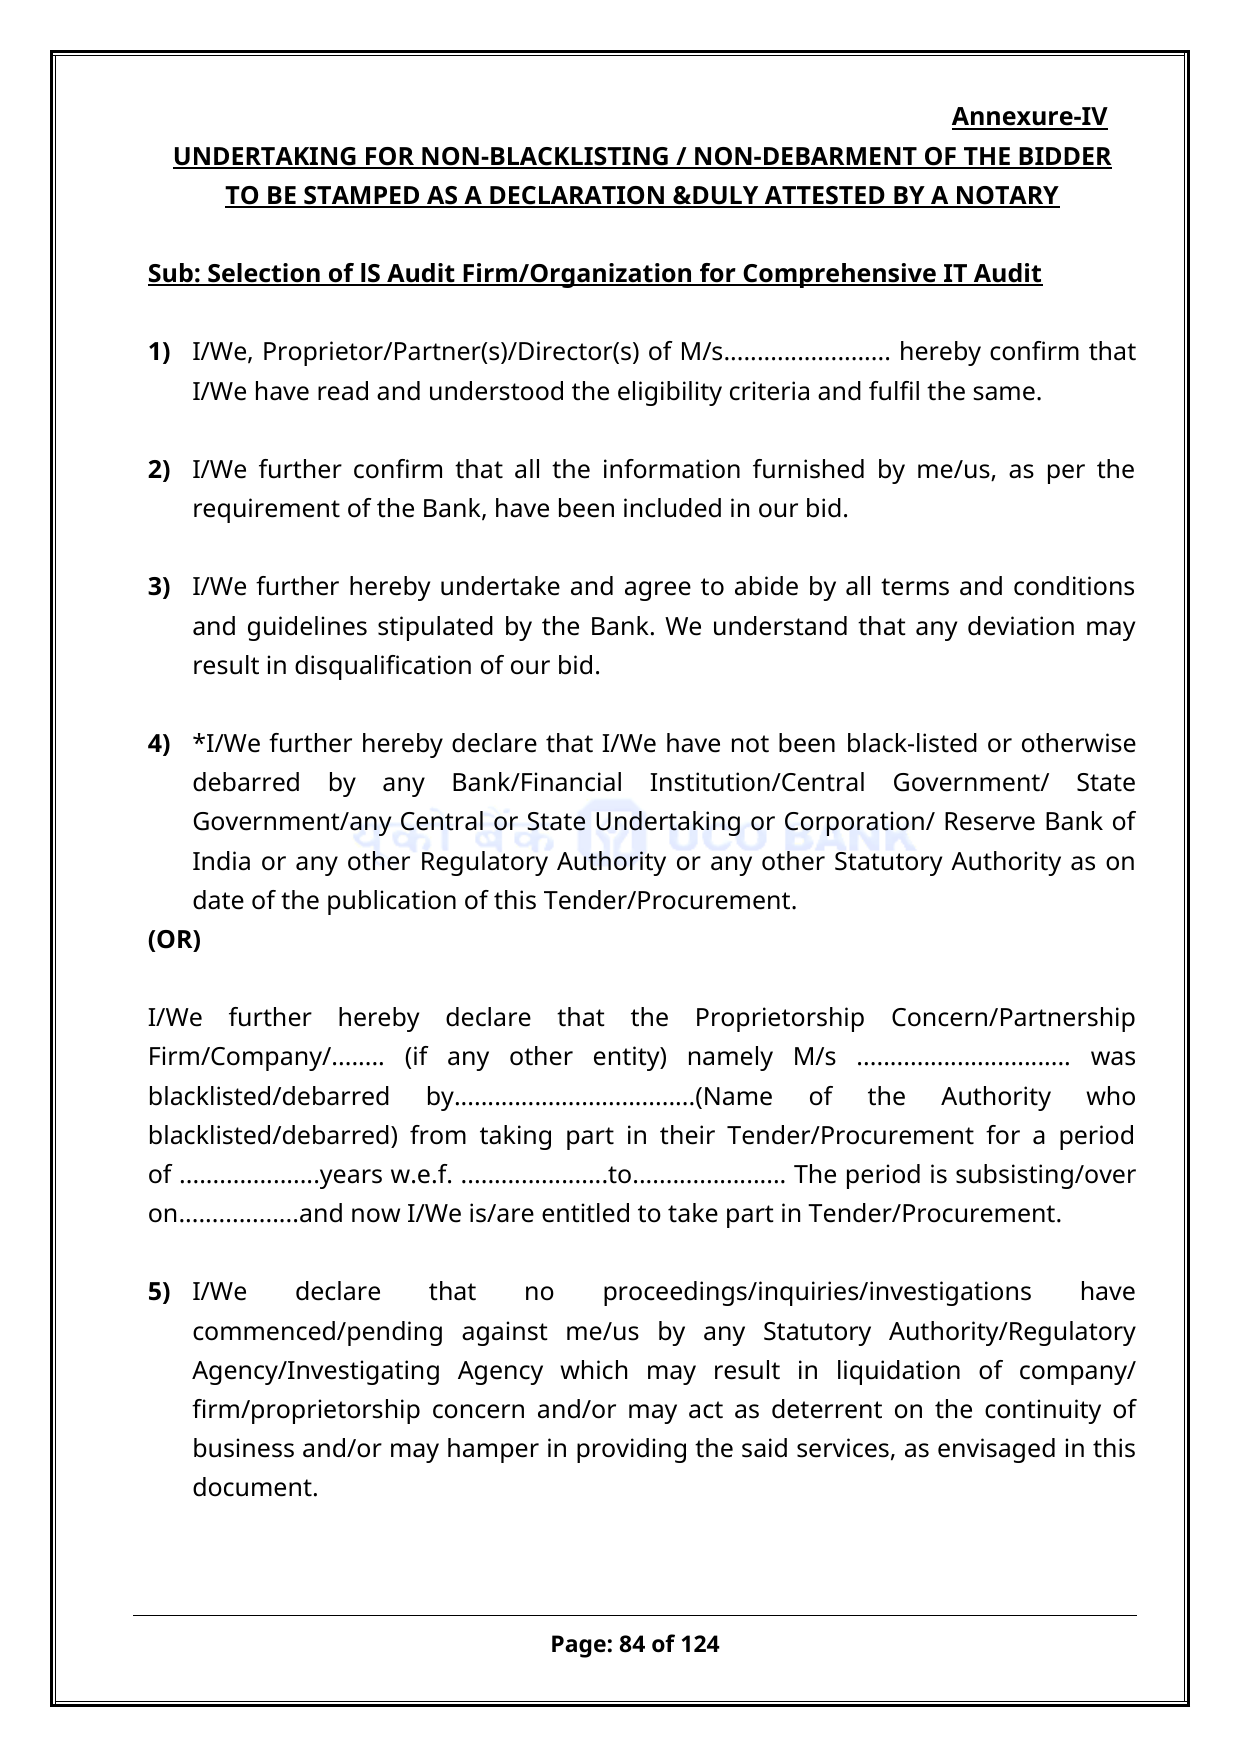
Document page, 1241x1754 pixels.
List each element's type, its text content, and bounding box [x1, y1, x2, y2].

list I/We further confirm that all the information furnished by me/us, as per the requirement of the Bank, have been included in our bid. [148, 451, 1137, 525]
text Sub: Selection of lS Audit Firm/Organization for Comprehensive IT Audit [148, 256, 1137, 290]
text Annexure-IV [180, 99, 1107, 133]
list I/We further hereby undertake and agree to abide by all terms and conditions and guidelines stipulated by the Bank. We understand that any deviation may result in disqualification of our bid. [148, 569, 1137, 681]
list *I/We further hereby declare that I/We have not been black-listed or otherwise debarred by any Bank/Financial Institution/Central Government/ State Government/any Central or State Undertaking or Corporation/ Reserve Bank of India or any other Regulatory Authority or any other Statutory Authority as on date of the publication of this Tender/Procurement. [148, 726, 1137, 916]
list I/We, Proprietor/Partner(s)/Director(s) of M/s......................... hereby confirm that I/We have read and understood the eligibility criteria and fulfil the same. [148, 334, 1137, 407]
text I/We further hereby declare that the Proprietorship Concern/Partnership Firm/Company/........ (if any other entity) namely M/s ................................ was blacklisted/debarred by....................................(Name of the Authority who blacklisted/debarred) from taking part in their Tender/Procurement for a period of .....................years w.e.f. ......................to....................... The period is subsisting/over on..................and now I/We is/are entitled to take part in Tender/Procurement. [148, 1000, 1137, 1230]
list I/We declare that no proceedings/inquiries/investigations have commenced/pending against me/us by any Statutory Authority/Regulatory Agency/Investigating Agency which may result in liquidation of company/ firm/proprietorship concern and/or may act as deterrent on the continuity of business and/or may hamper in providing the said services, as envisaged in this document. [148, 1274, 1137, 1504]
text (OR) [148, 921, 1137, 956]
text TO BE STAMPED AS A DECLARATION &DULY ATTESTED BY A NOTARY [148, 177, 1137, 211]
text UNDERTAKING FOR NON-BLACKLISTING / NON-DEBARMENT OF THE BIDDER [148, 138, 1137, 172]
